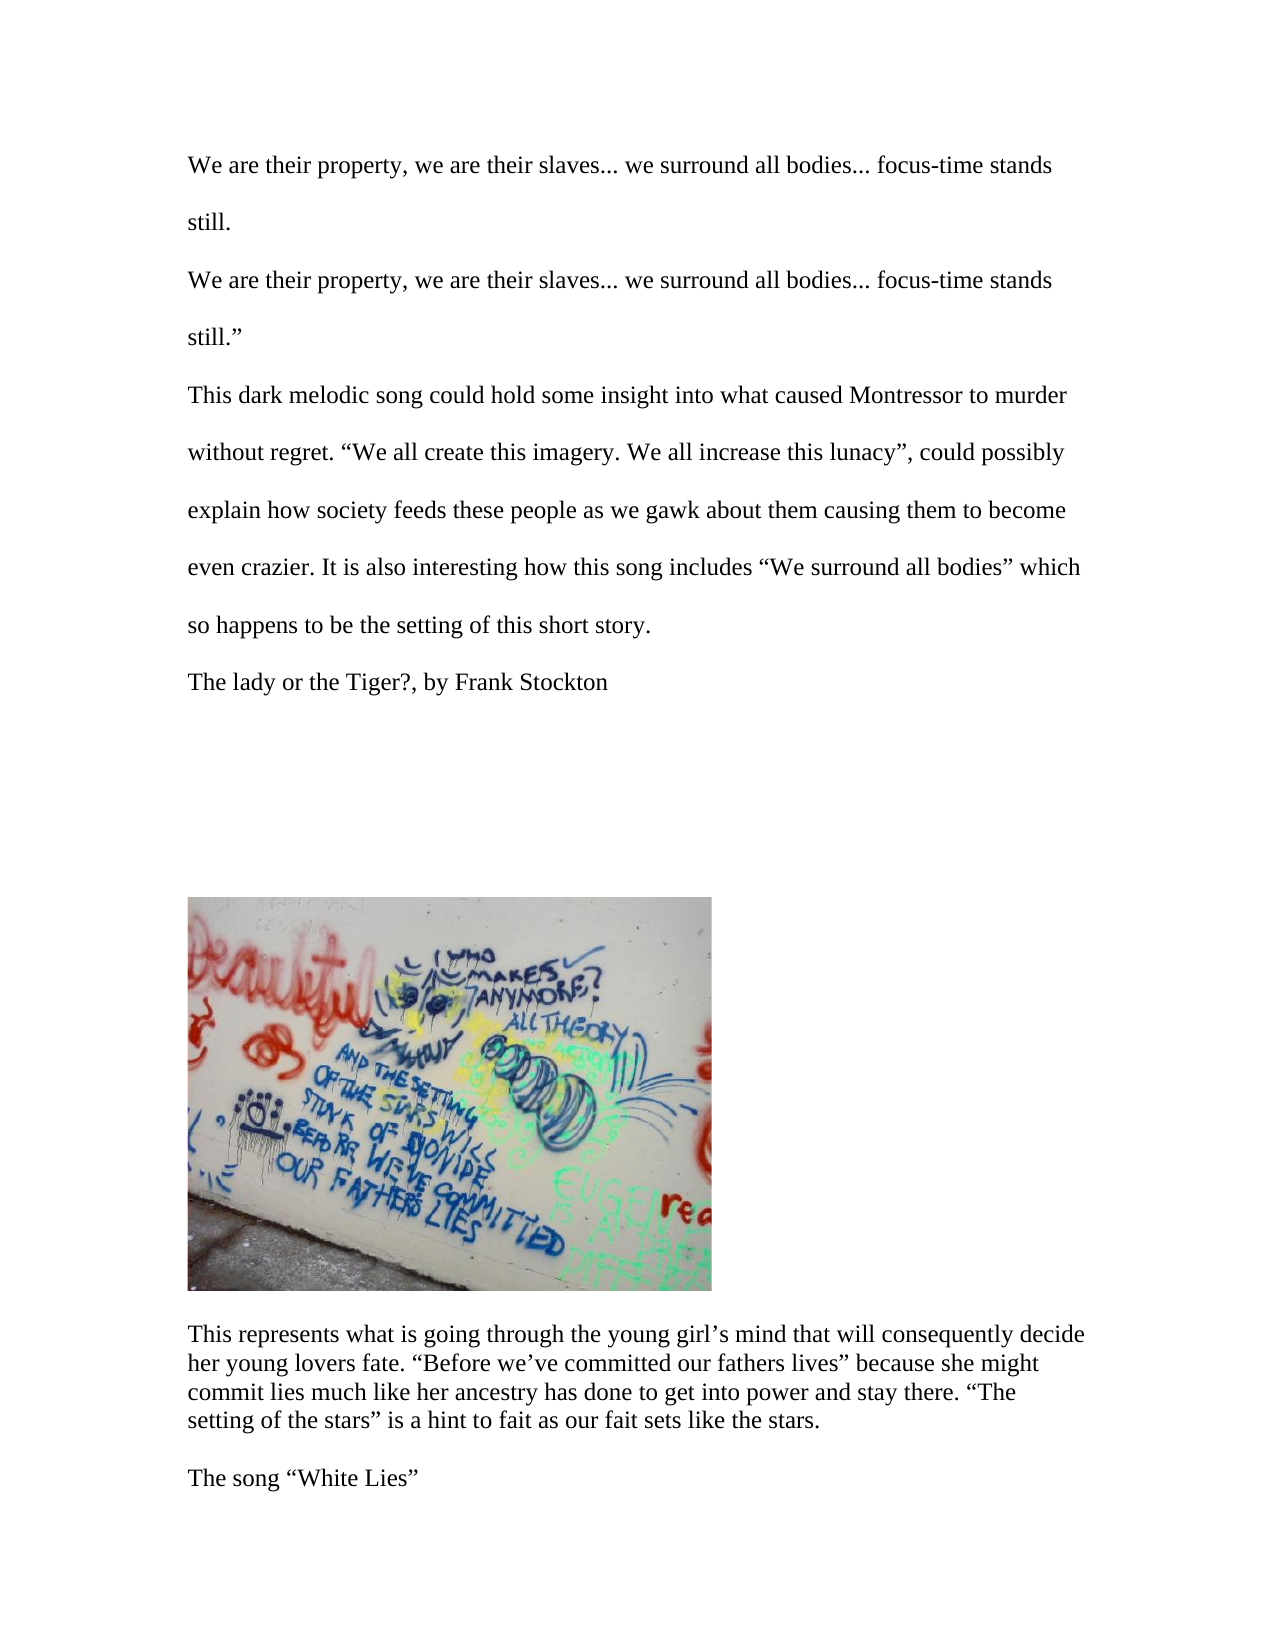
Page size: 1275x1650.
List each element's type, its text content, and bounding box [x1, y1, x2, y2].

picture [187, 897, 712, 1291]
text This represents what is going through the young girl’s mind that will consequently decide her young lovers fate. “Before we’ve committed our fathers lives” because she might commit lies much like her ancestry has done to get into power and stay there. “The setting of the stars” is a hint to fait as our fait sets like the stars. [187, 1319, 1087, 1434]
text This dark melodic song could hold some insight into what caused Montressor to murder without regret. “We all create this imagery. We all increase this lunacy”, could possibly explain how society feeds these people as we gawk about them causing them to become even crazier. It is also interesting how this song includes “We surround all bodies” which so happens to be the setting of this short story. [187, 380, 1087, 639]
text The lady or the Tiger?, by Frank Stockton [187, 667, 1087, 696]
text The song “White Lies” [187, 1463, 1087, 1492]
text We are their property, we are their slaves... we surround all bodies... focus-time stands still.” [187, 265, 1087, 351]
text We are their property, we are their slaves... we surround all bodies... focus-time stands still. [187, 150, 1087, 236]
